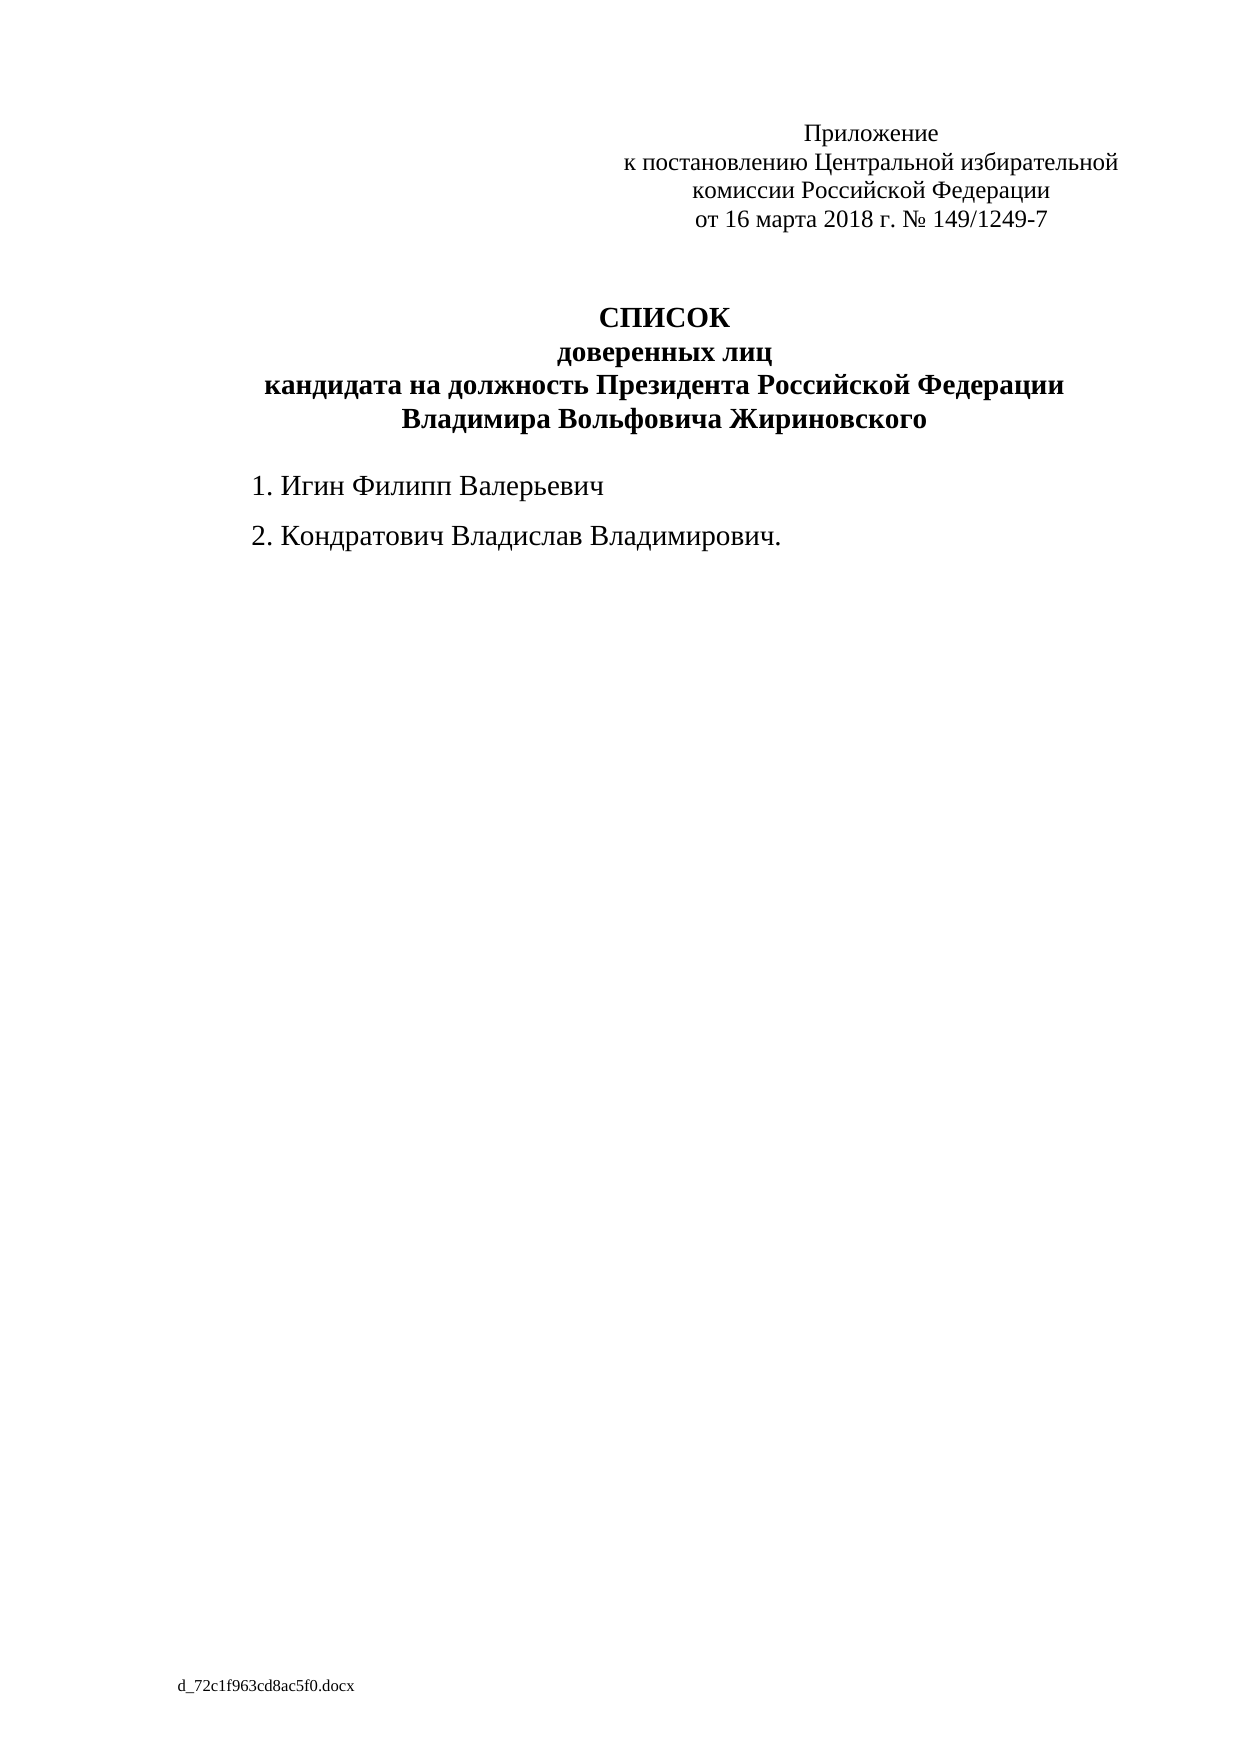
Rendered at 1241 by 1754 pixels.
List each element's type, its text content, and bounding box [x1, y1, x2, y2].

text Владимира Вольфовича Жириновского [177, 401, 1152, 434]
text от 16 марта 2018 г. № 149/1249-7 [591, 204, 1152, 233]
text доверенных лиц [177, 334, 1152, 367]
text 1. Игин Филипп Валерьевич [177, 468, 1152, 501]
text Приложение [591, 118, 1152, 147]
text кандидата на должность Президента Российской Федерации [177, 367, 1152, 401]
text 2. Кондратович Владислав Владимирович. [177, 518, 1152, 552]
text СПИСОК [177, 300, 1152, 334]
text к постановлению Центральной избирательной комиссии Российской Федерации [591, 147, 1152, 204]
